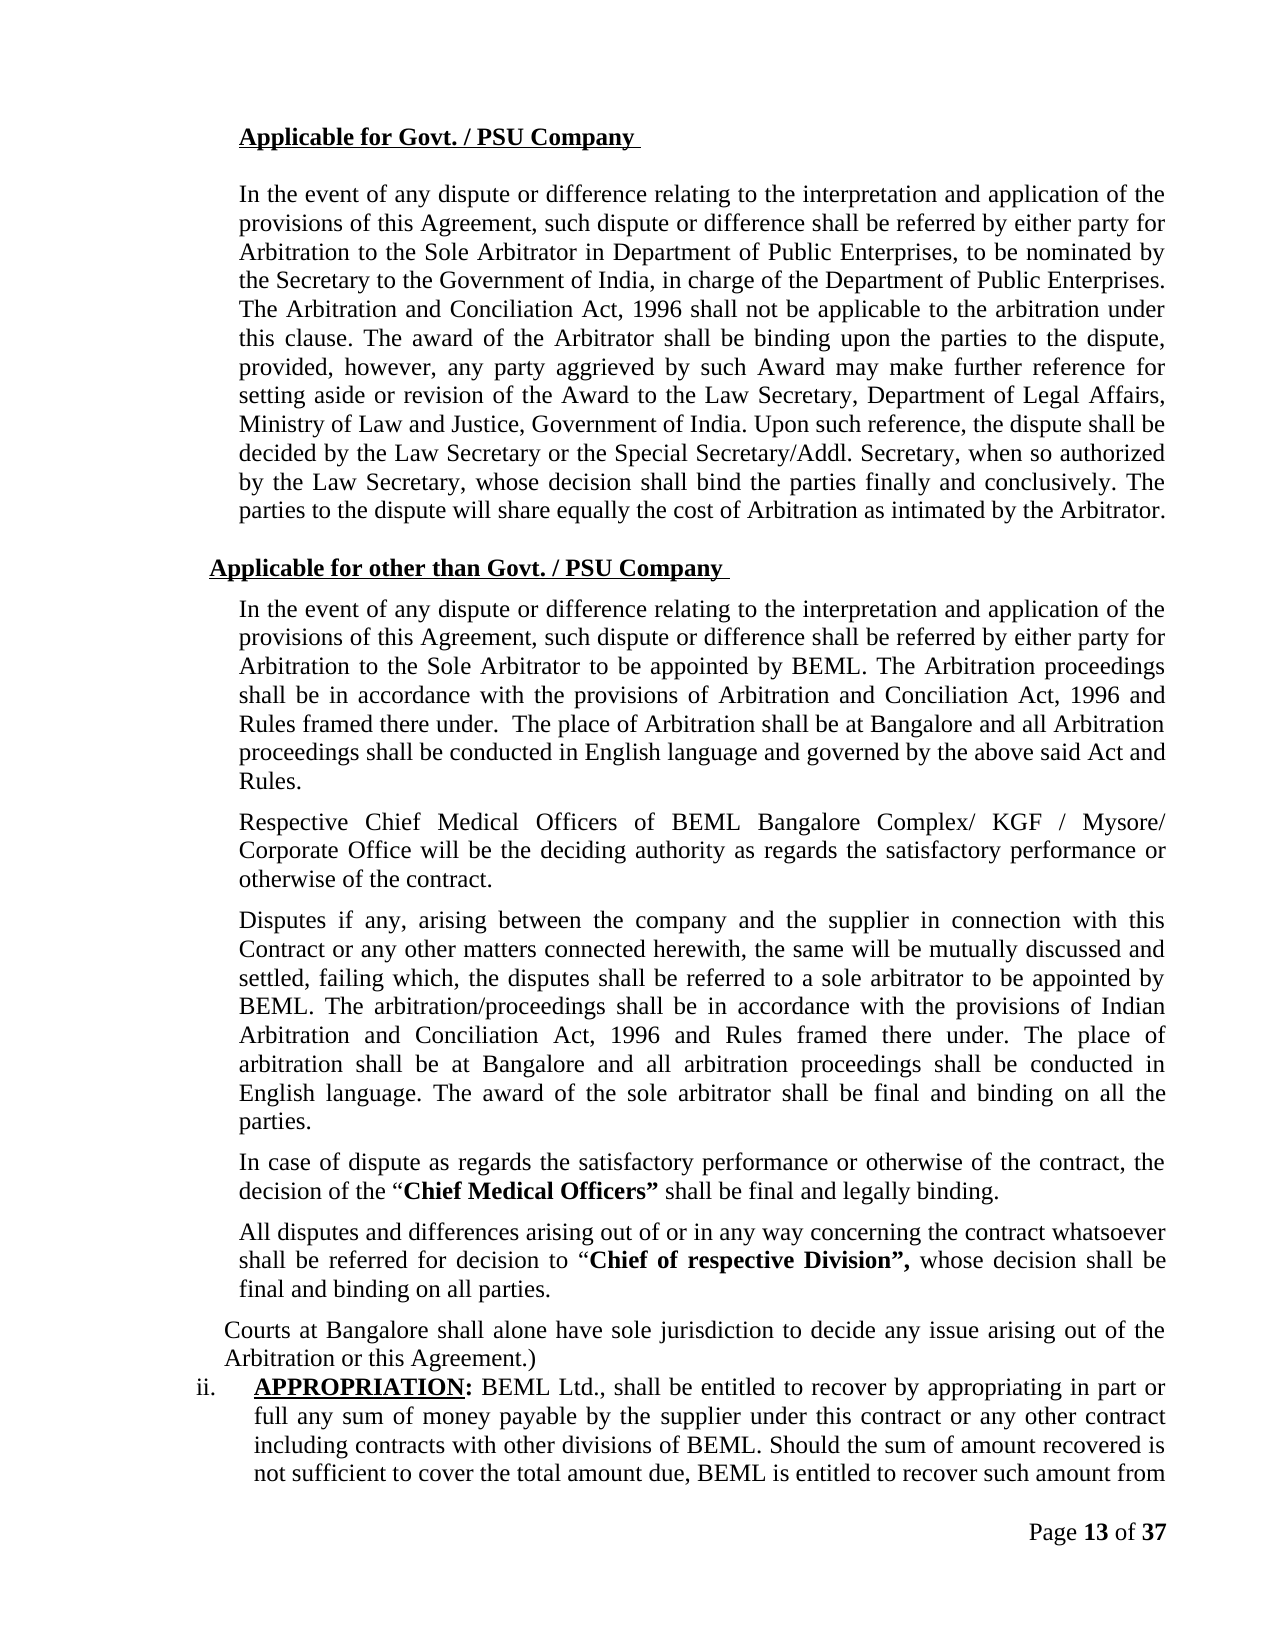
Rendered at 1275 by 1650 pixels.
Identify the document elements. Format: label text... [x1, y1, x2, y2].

text Applicable for other than Govt. / PSU Company [209, 553, 1167, 582]
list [216, 1372, 1167, 1487]
list All disputes and differences arising out of or in any way concerning the contract whatsoever shall be referred for decision to “Chief of respective Division”, whose decision shall be final and binding on all parties. [239, 1217, 1167, 1303]
list Disputes if any, arising between the company and the supplier in connection with this Contract or any other matters connected herewith, the same will be mutually discussed and settled, failing which, the disputes shall be referred to a sole arbitrator to be appointed by BEML. The arbitration/proceedings shall be in accordance with the provisions of Indian Arbitration and Conciliation Act, 1996 and Rules framed there under. The place of arbitration shall be at Bangalore and all arbitration proceedings shall be conducted in English language. The award of the sole arbitrator shall be final and binding on all the parties. [239, 905, 1167, 1135]
text In the event of any dispute or difference relating to the interpretation and application of the provisions of this Agreement, such dispute or difference shall be referred by either party for Arbitration to the Sole Arbitrator in Department of Public Enterprises, to be nominated by the Secretary to the Government of India, in charge of the Department of Public Enterprises. The Arbitration and Conciliation Act, 1996 shall not be applicable to the arbitration under this clause. The award of the Arbitrator shall be binding upon the parties to the dispute, provided, however, any party aggrieved by such Award may make further reference for setting aside or revision of the Award to the Law Secretary, Department of Legal Affairs, Ministry of Law and Justice, Government of India. Upon such reference, the dispute shall be decided by the Law Secretary or the Special Secretary/Addl. Secretary, when so authorized by the Law Secretary, whose decision shall bind the parties finally and conclusively. The parties to the dispute will share equally the cost of Arbitration as intimated by the Arbitrator. [209, 179, 1167, 524]
text Courts at Bangalore shall alone have sole jurisdiction to decide any issue arising out of the Arbitration or this Agreement.) [224, 1315, 1167, 1372]
list In case of dispute as regards the satisfactory performance or otherwise of the contract, the decision of the “Chief Medical Officers” shall be final and legally binding. [239, 1147, 1167, 1204]
text Applicable for Govt. / PSU Company [209, 122, 1167, 150]
text In the event of any dispute or difference relating to the interpretation and application of the provisions of this Agreement, such dispute or difference shall be referred by either party for Arbitration to the Sole Arbitrator to be appointed by BEML. The Arbitration proceedings shall be in accordance with the provisions of Arbitration and Conciliation Act, 1996 and Rules framed there under. The place of Arbitration shall be at Bangalore and all Arbitration proceedings shall be conducted in English language and governed by the above said Act and Rules. [239, 594, 1167, 795]
text Respective Chief Medical Officers of BEML Bangalore Complex/ KGF / Mysore/ Corporate Office will be the deciding authority as regards the satisfactory performance or otherwise of the contract. [239, 807, 1167, 893]
